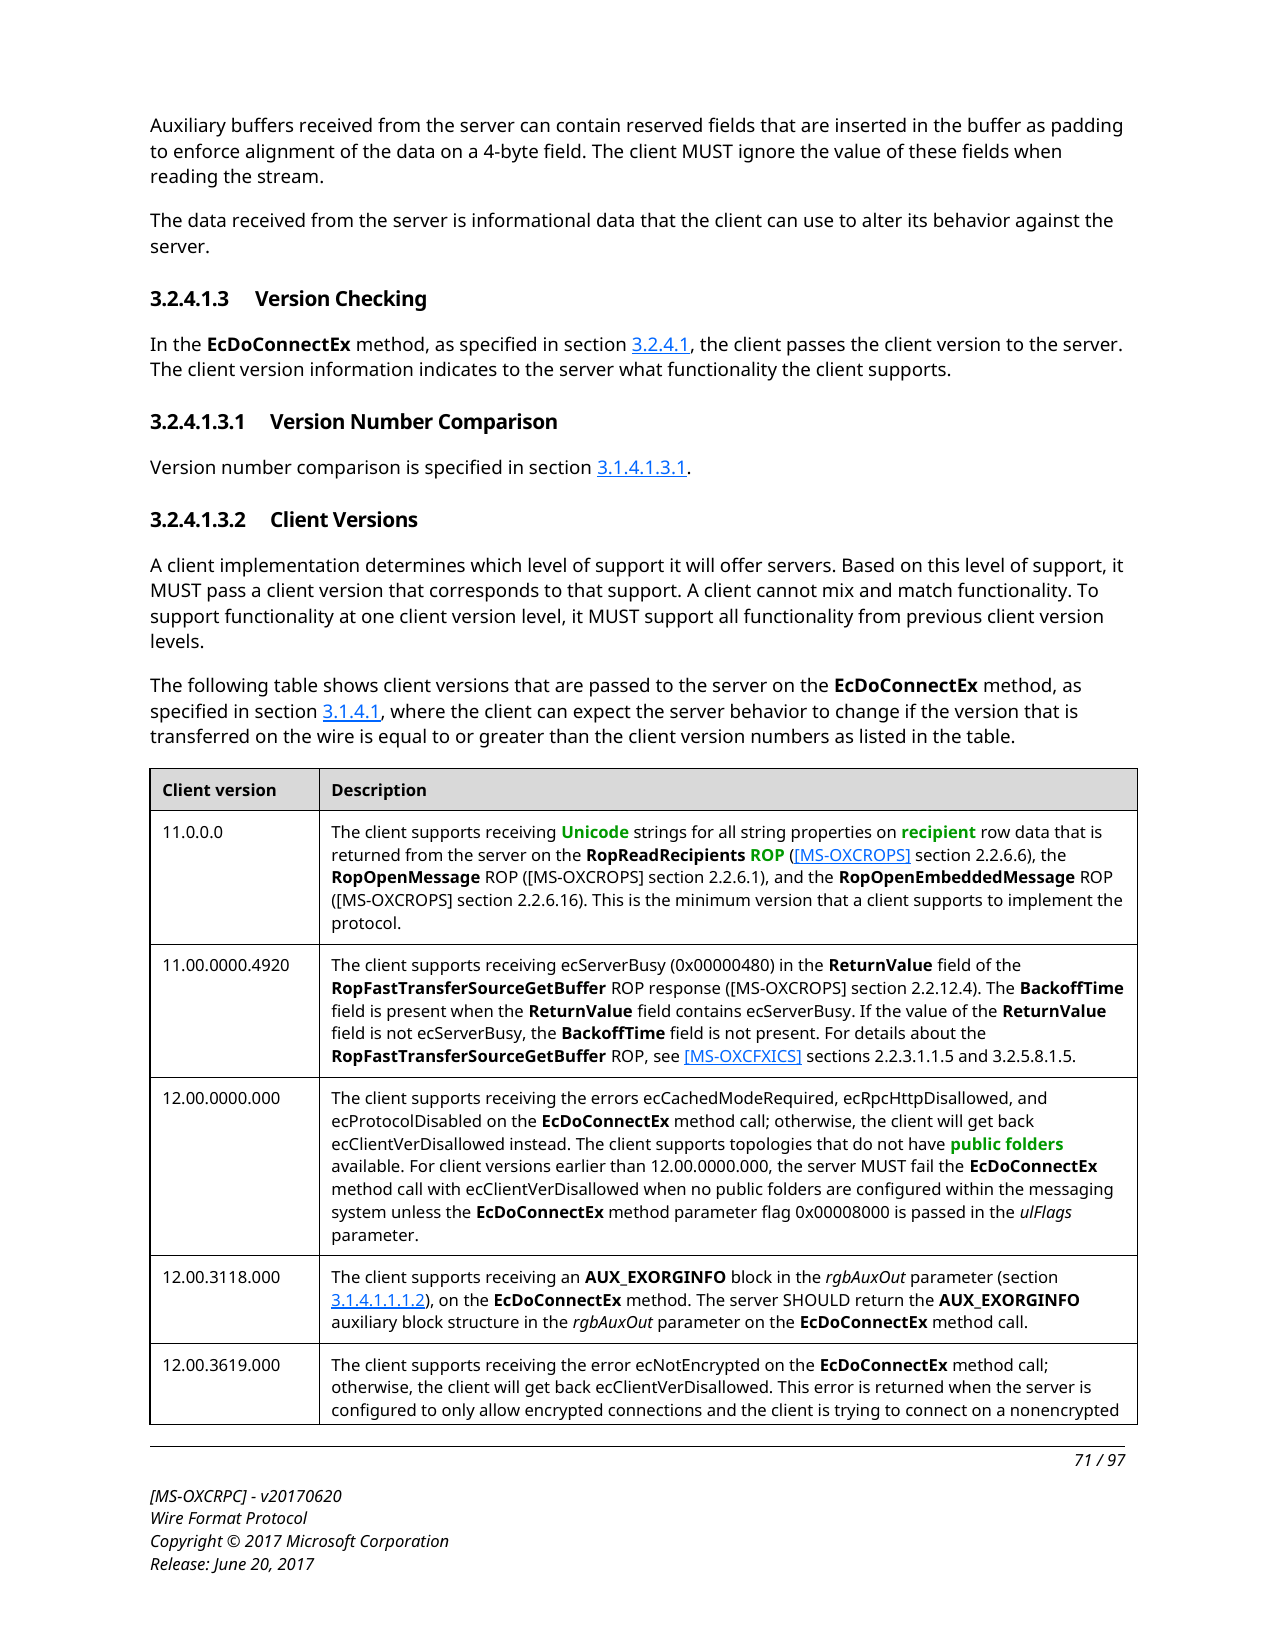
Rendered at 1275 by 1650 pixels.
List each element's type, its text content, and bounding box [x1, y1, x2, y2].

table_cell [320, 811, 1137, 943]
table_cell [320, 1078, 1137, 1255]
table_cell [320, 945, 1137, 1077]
subtitle Version Checking [150, 284, 1125, 312]
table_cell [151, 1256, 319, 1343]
text In the EcDoConnectEx method, as specified in section 3.2.4.1, the client passes the client version to the server. The client version information indicates to the server what functionality the client supports. [150, 331, 1125, 382]
subtitle Client Versions [150, 505, 1125, 533]
text A client implementation determines which level of support it will offer servers. Based on this level of support, it MUST pass a client version that corresponds to that support. A client cannot mix and match functionality. To support functionality at one client version level, it MUST support all functionality from previous client version levels. [150, 552, 1125, 654]
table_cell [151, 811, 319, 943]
subtitle Version Number Comparison [150, 407, 1125, 436]
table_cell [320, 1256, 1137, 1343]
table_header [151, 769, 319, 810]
text Version number comparison is specified in section 3.1.4.1.3.1. [150, 454, 1125, 480]
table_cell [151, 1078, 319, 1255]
text The data received from the server is informational data that the client can use to alter its behavior against the server. [150, 208, 1125, 259]
text The following table shows client versions that are passed to the server on the EcDoConnectEx method, as specified in section 3.1.4.1, where the client can expect the server behavior to change if the version that is transferred on the wire is equal to or greater than the client version numbers as listed in the table. [150, 673, 1125, 749]
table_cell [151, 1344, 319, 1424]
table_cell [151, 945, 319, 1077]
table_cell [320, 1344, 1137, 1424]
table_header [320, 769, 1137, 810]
text Auxiliary buffers received from the server can contain reserved fields that are inserted in the buffer as padding to enforce alignment of the data on a 4-byte field. The client MUST ignore the value of these fields when reading the stream. [150, 112, 1125, 189]
